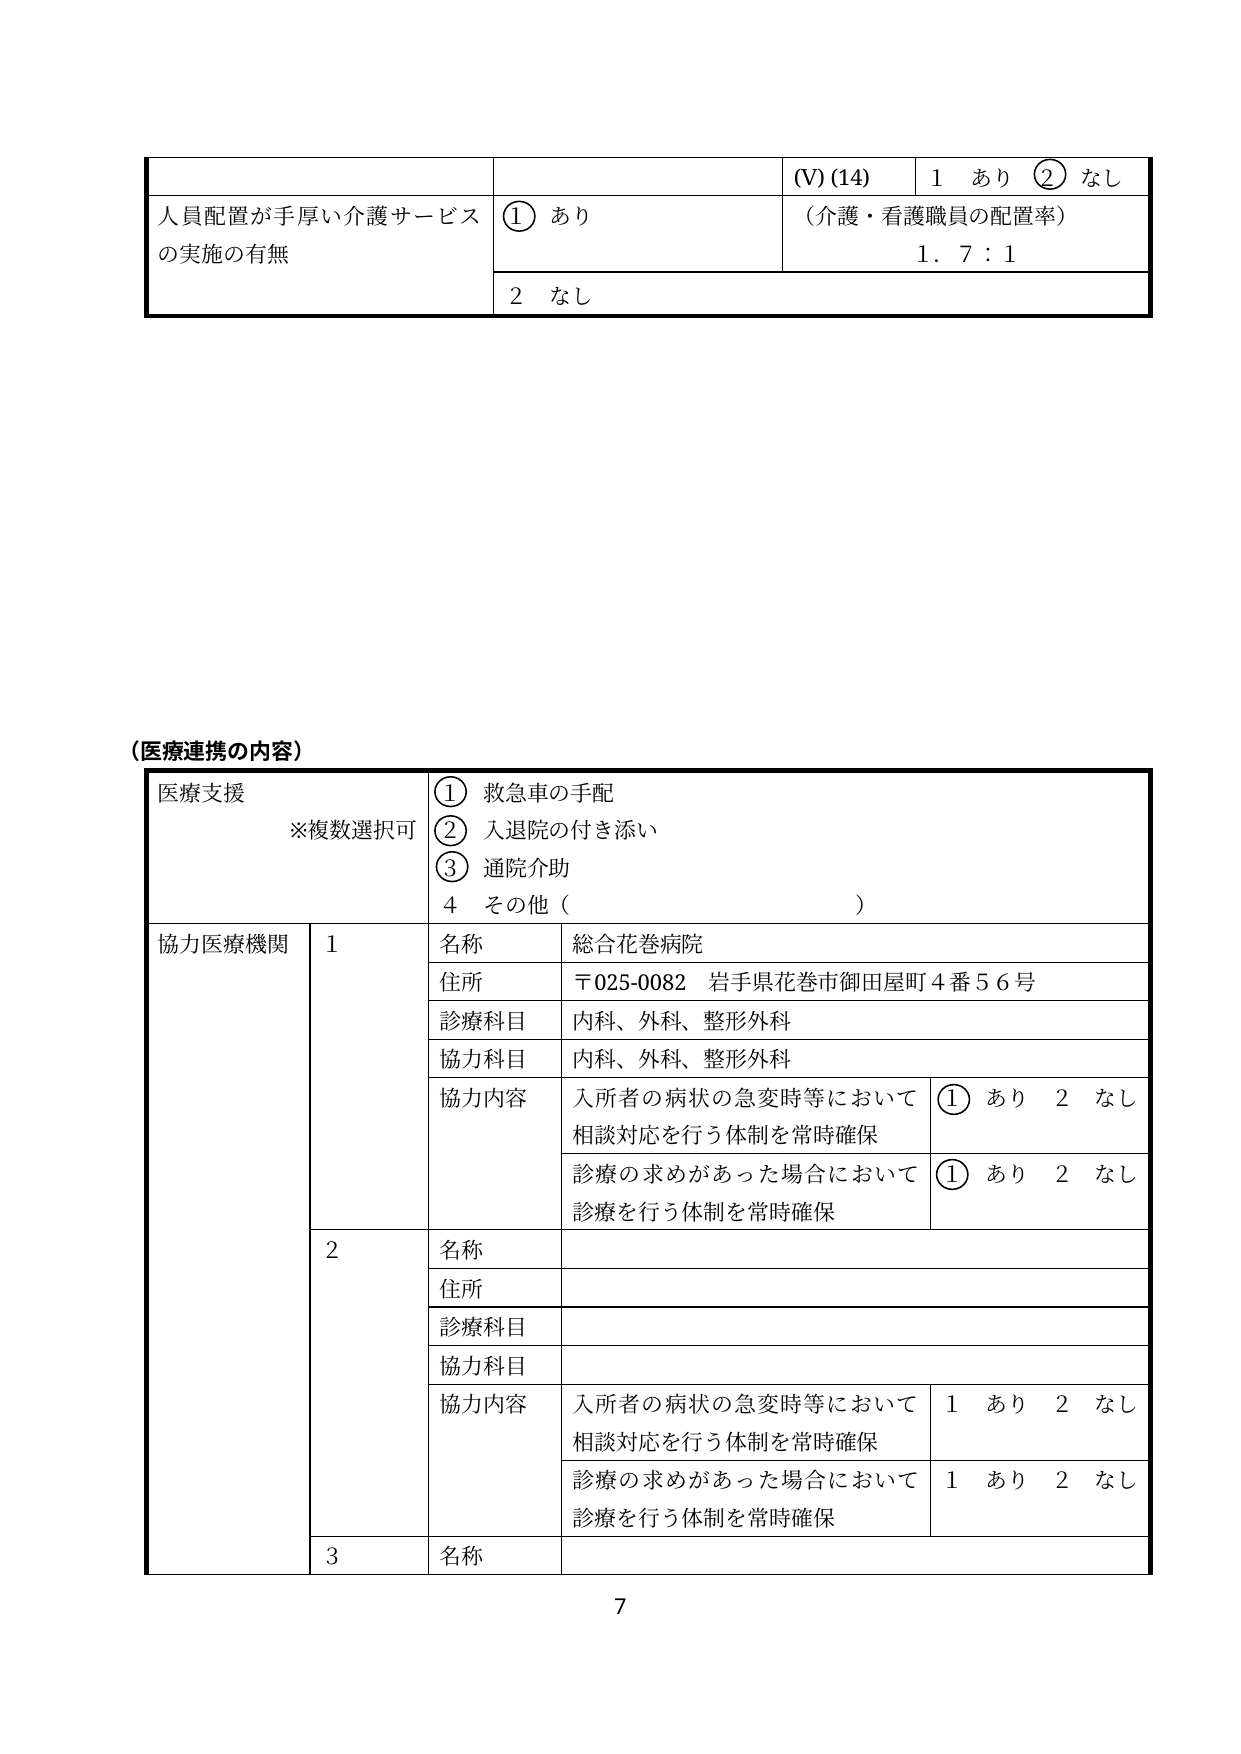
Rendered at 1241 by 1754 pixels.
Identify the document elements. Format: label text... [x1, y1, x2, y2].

table_cell [562, 1308, 1148, 1345]
table_cell 名称 [429, 924, 561, 962]
table_cell [562, 1537, 1148, 1574]
table_cell 住所 [429, 963, 561, 1000]
table_header 医療支援 ※複数選択可 [149, 773, 428, 923]
table_cell 名称 [429, 1230, 561, 1268]
table_cell １ あり ２ なし [931, 1078, 1148, 1153]
table_cell 協力内容 [429, 1385, 561, 1536]
table_cell 入所者の病状の急変時等において相談対応を行う体制を常時確保 [562, 1078, 930, 1153]
table_cell 名称 [429, 1537, 561, 1574]
table_cell 入所者の病状の急変時等において相談対応を行う体制を常時確保 [562, 1385, 930, 1459]
table_cell 診療科目 [429, 1308, 561, 1345]
table_cell １ あり [494, 196, 782, 271]
table_cell 診療の求めがあった場合において診療を行う体制を常時確保 [562, 1154, 930, 1229]
table_cell 協力内容 [429, 1078, 561, 1229]
text （医療連携の内容） [118, 731, 1122, 768]
table_cell 内科、外科、整形外科 [562, 1001, 1148, 1039]
table_cell ３ [311, 1537, 428, 1574]
table_cell 協力科目 [429, 1040, 561, 1077]
table_cell 診療の求めがあった場合において診療を行う体制を常時確保 [562, 1461, 930, 1536]
table_cell 協力医療機関 [149, 924, 309, 1574]
table_cell 総合花巻病院 [562, 924, 1148, 962]
table_cell [562, 1346, 1148, 1383]
table_cell 協力科目 [429, 1346, 561, 1383]
table_cell 内科、外科、整形外科 [562, 1040, 1148, 1077]
table_cell １ あり ２ なし [931, 1385, 1148, 1459]
table_cell [562, 1230, 1148, 1268]
table_cell （介護・看護職員の配置率） １．７：１ [783, 196, 1148, 271]
table_cell １ あり ２ なし [931, 1461, 1148, 1536]
table_cell 〒025-0082 岩手県花巻市御田屋町４番５６号 [562, 963, 1148, 1000]
table_cell ２ [311, 1230, 428, 1536]
table_cell 人員配置が手厚い介護サービスの実施の有無 [149, 196, 493, 314]
table_cell 診療科目 [429, 1001, 561, 1039]
table_cell ２ なし [494, 273, 1148, 314]
table_cell １ あり ２ なし [916, 158, 1148, 195]
table_cell 住所 [429, 1269, 561, 1306]
table_cell [562, 1269, 1148, 1306]
table_cell １ [311, 924, 428, 1229]
table_cell (Ⅴ) (14) [783, 158, 915, 195]
table_cell １ あり ２ なし [931, 1154, 1148, 1229]
table_header １ 救急車の手配 ２ 入退院の付き添い ３ 通院介助 ４ その他（ ） [429, 773, 1148, 923]
